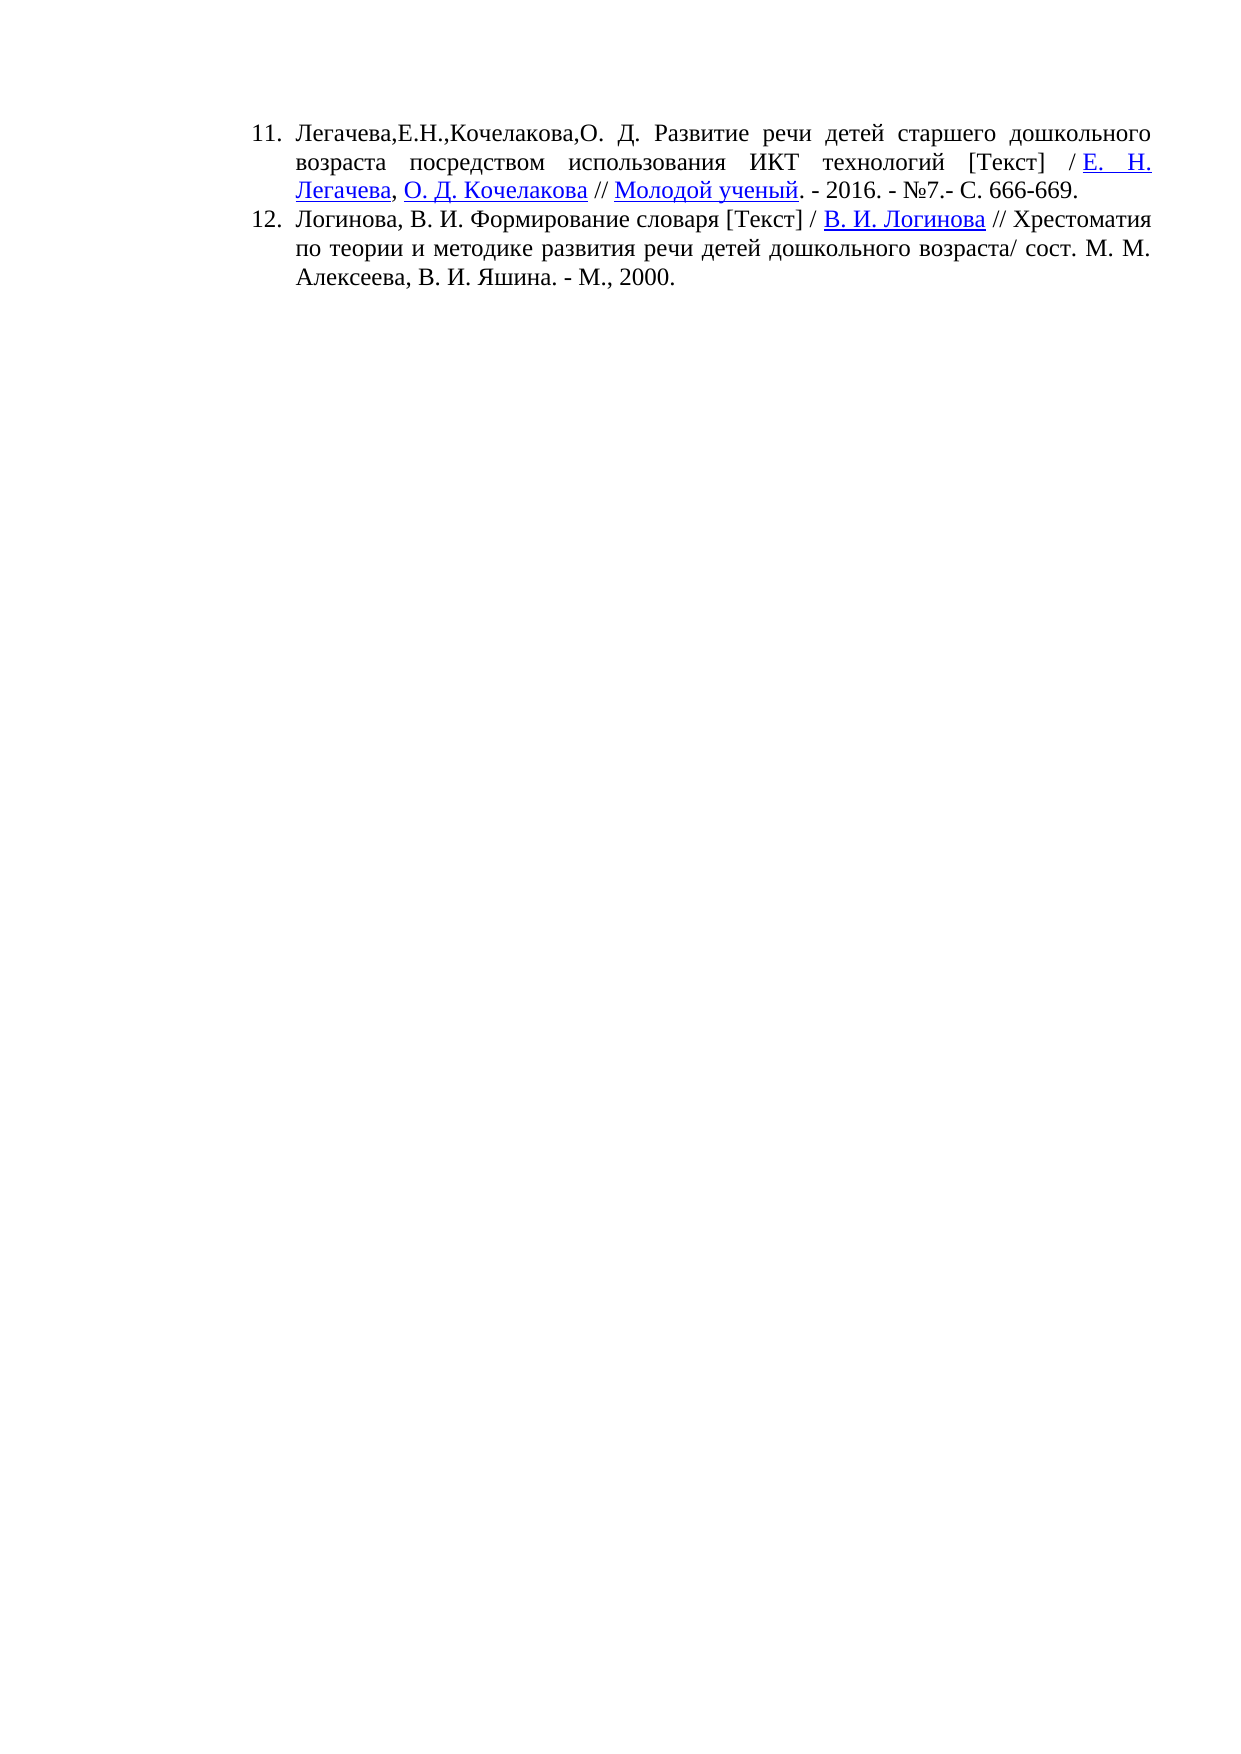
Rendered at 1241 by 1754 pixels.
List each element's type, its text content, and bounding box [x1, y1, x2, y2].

list Логинова, В. И. Формирование словаря [Текст] / В. И. Логинова // Хрестоматия по теории и методике развития речи детей дошкольного возраста/ сост. М. М. Алексеева, В. И. Яшина. - М., 2000. [251, 204, 1152, 291]
list Легачева,Е.Н.,Кочелакова,О. Д. Развитие речи детей старшего дошкольного возраста посредством использования ИКТ технологий [Текст] / Е. Н. Легачева, О. Д. Кочелакова // Молодой ученый. - 2016. - №7.- С. 666-669. [251, 118, 1152, 204]
